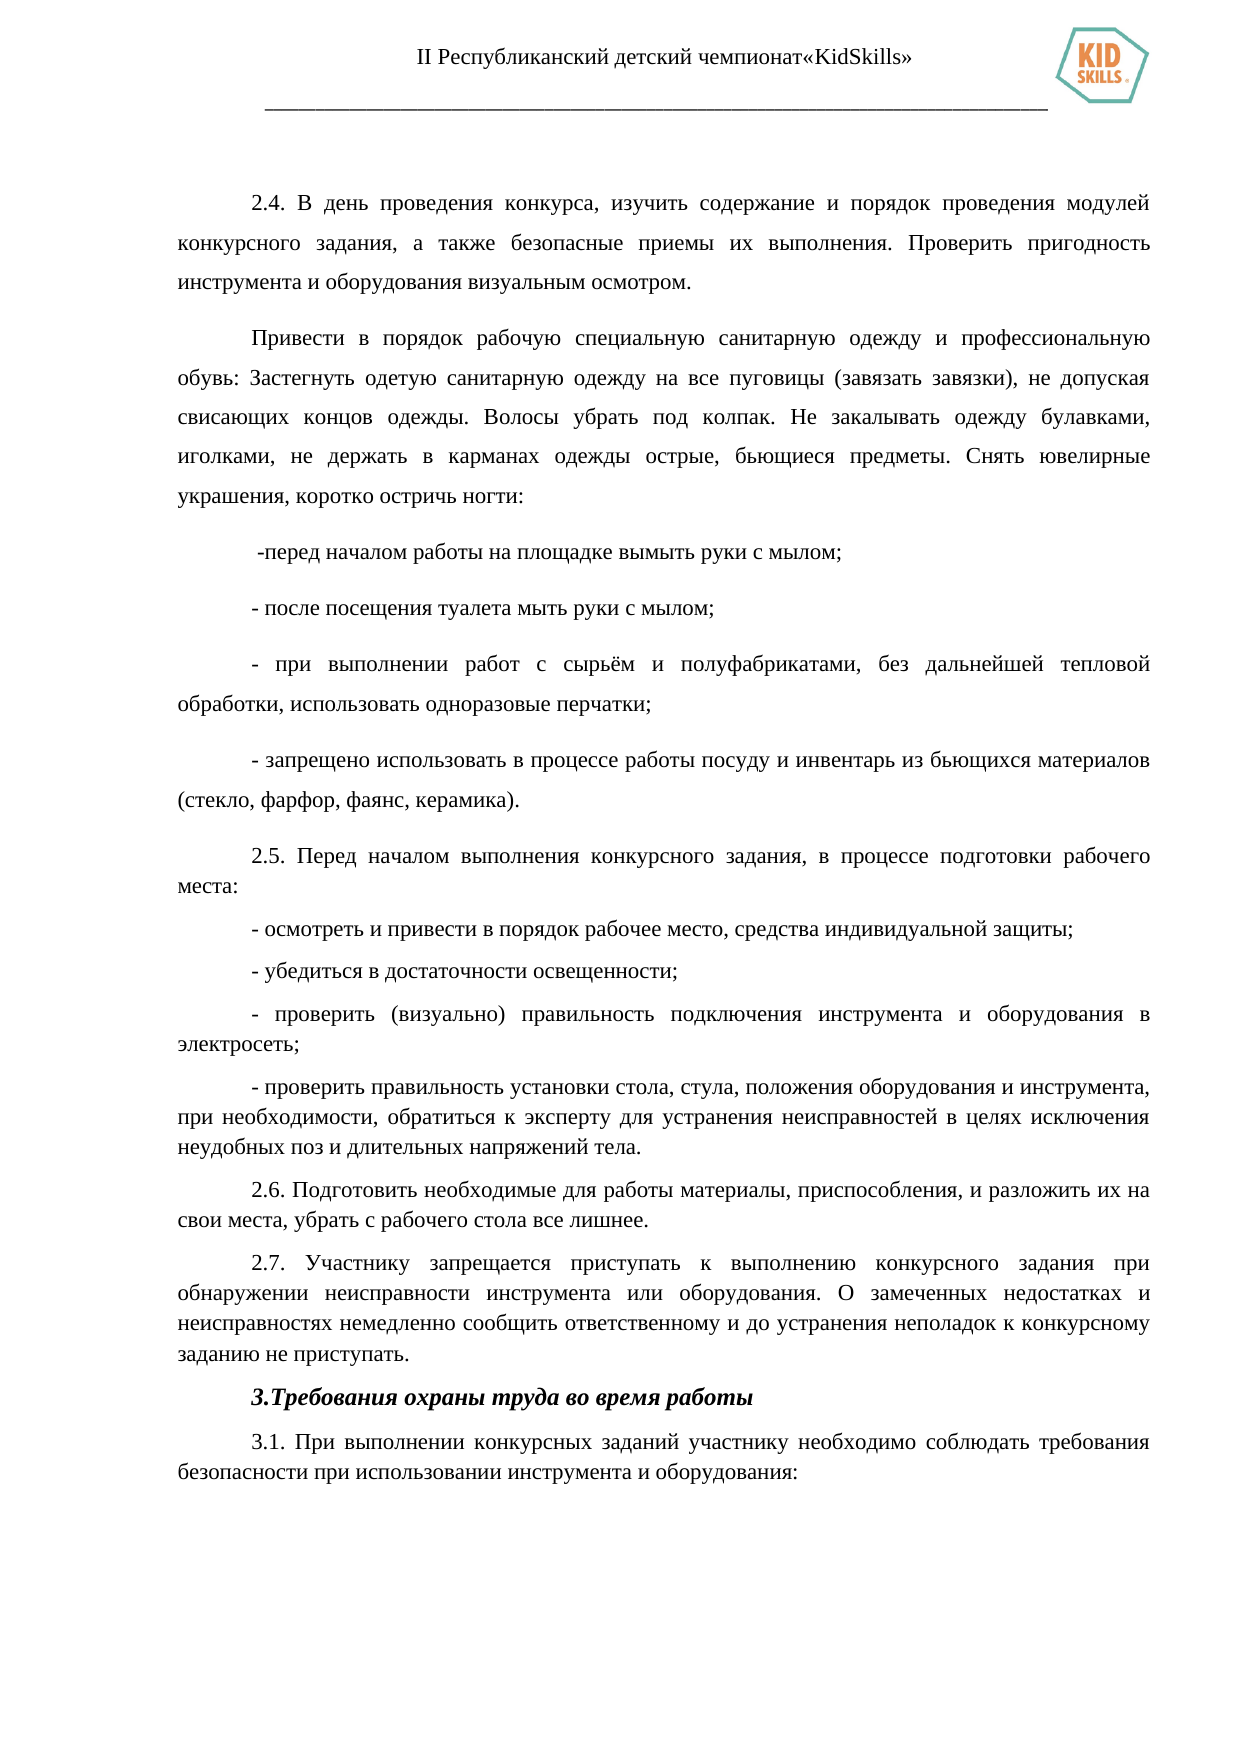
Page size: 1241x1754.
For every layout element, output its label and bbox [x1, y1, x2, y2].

picture [1046, 9, 1153, 116]
